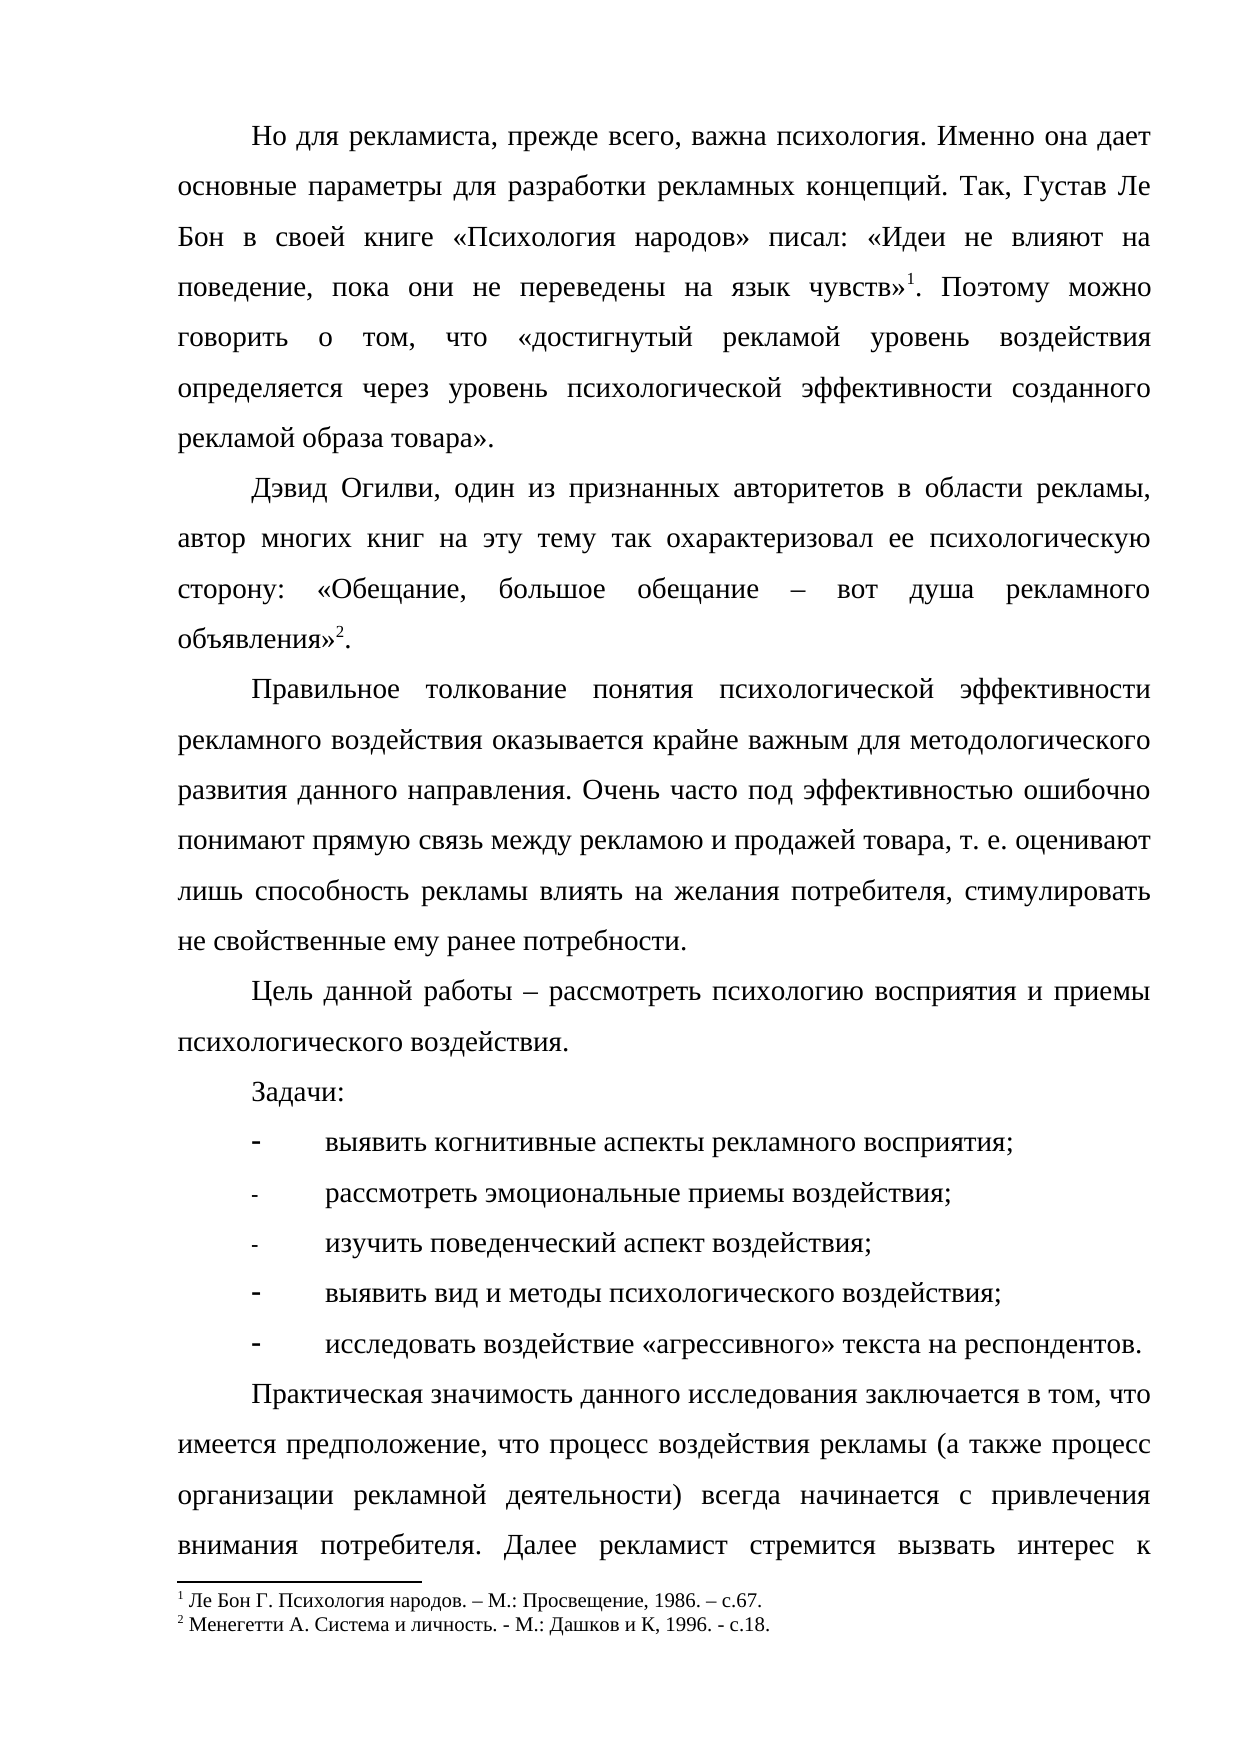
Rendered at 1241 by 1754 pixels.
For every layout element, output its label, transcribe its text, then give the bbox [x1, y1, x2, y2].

list исследовать воздействие «агрессивного» текста на респондентов. [177, 1326, 1152, 1359]
list выявить когнитивные аспекты рекламного восприятия; [177, 1124, 1152, 1158]
list выявить вид и методы психологического воздействия; [177, 1275, 1152, 1309]
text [177, 1376, 1152, 1561]
text Но для рекламиста, прежде всего, важна психология. Именно она дает основные параметры для разработки рекламных концепций. Так, Густав Ле Бон в своей книге «Психология народов» писал: «Идеи не влияют на поведение, пока они не переведены на язык чувств». Поэтому можно говорить о том, что «достигнутый рекламой уровень воздействия определяется через уровень психологической эффективности созданного рекламой образа товара». [177, 118, 1152, 453]
text Правильное толкование понятия психологической эффективности рекламного воздействия оказывается крайне важным для методологического развития данного направления. Очень часто под эффективностью ошибочно понимают прямую связь между рекламою и продажей товара, т. е. оценивают лишь способность рекламы влиять на желания потребителя, стимулировать не свойственные ему ранее потребности. [177, 672, 1152, 957]
text Задачи: [177, 1074, 1152, 1108]
list изучить поведенческий аспект воздействия; [177, 1225, 1152, 1259]
text Цель данной работы – рассмотреть психологию восприятия и приемы психологического воздействия. [177, 973, 1152, 1057]
list рассмотреть эмоциональные приемы воздействия; [177, 1175, 1152, 1208]
text Дэвид Огилви, один из признанных авторитетов в области рекламы, автор многих книг на эту тему так охарактеризовал ее психологическую сторону: «Обещание, большое обещание – вот душа рекламного объявления». [177, 470, 1152, 655]
